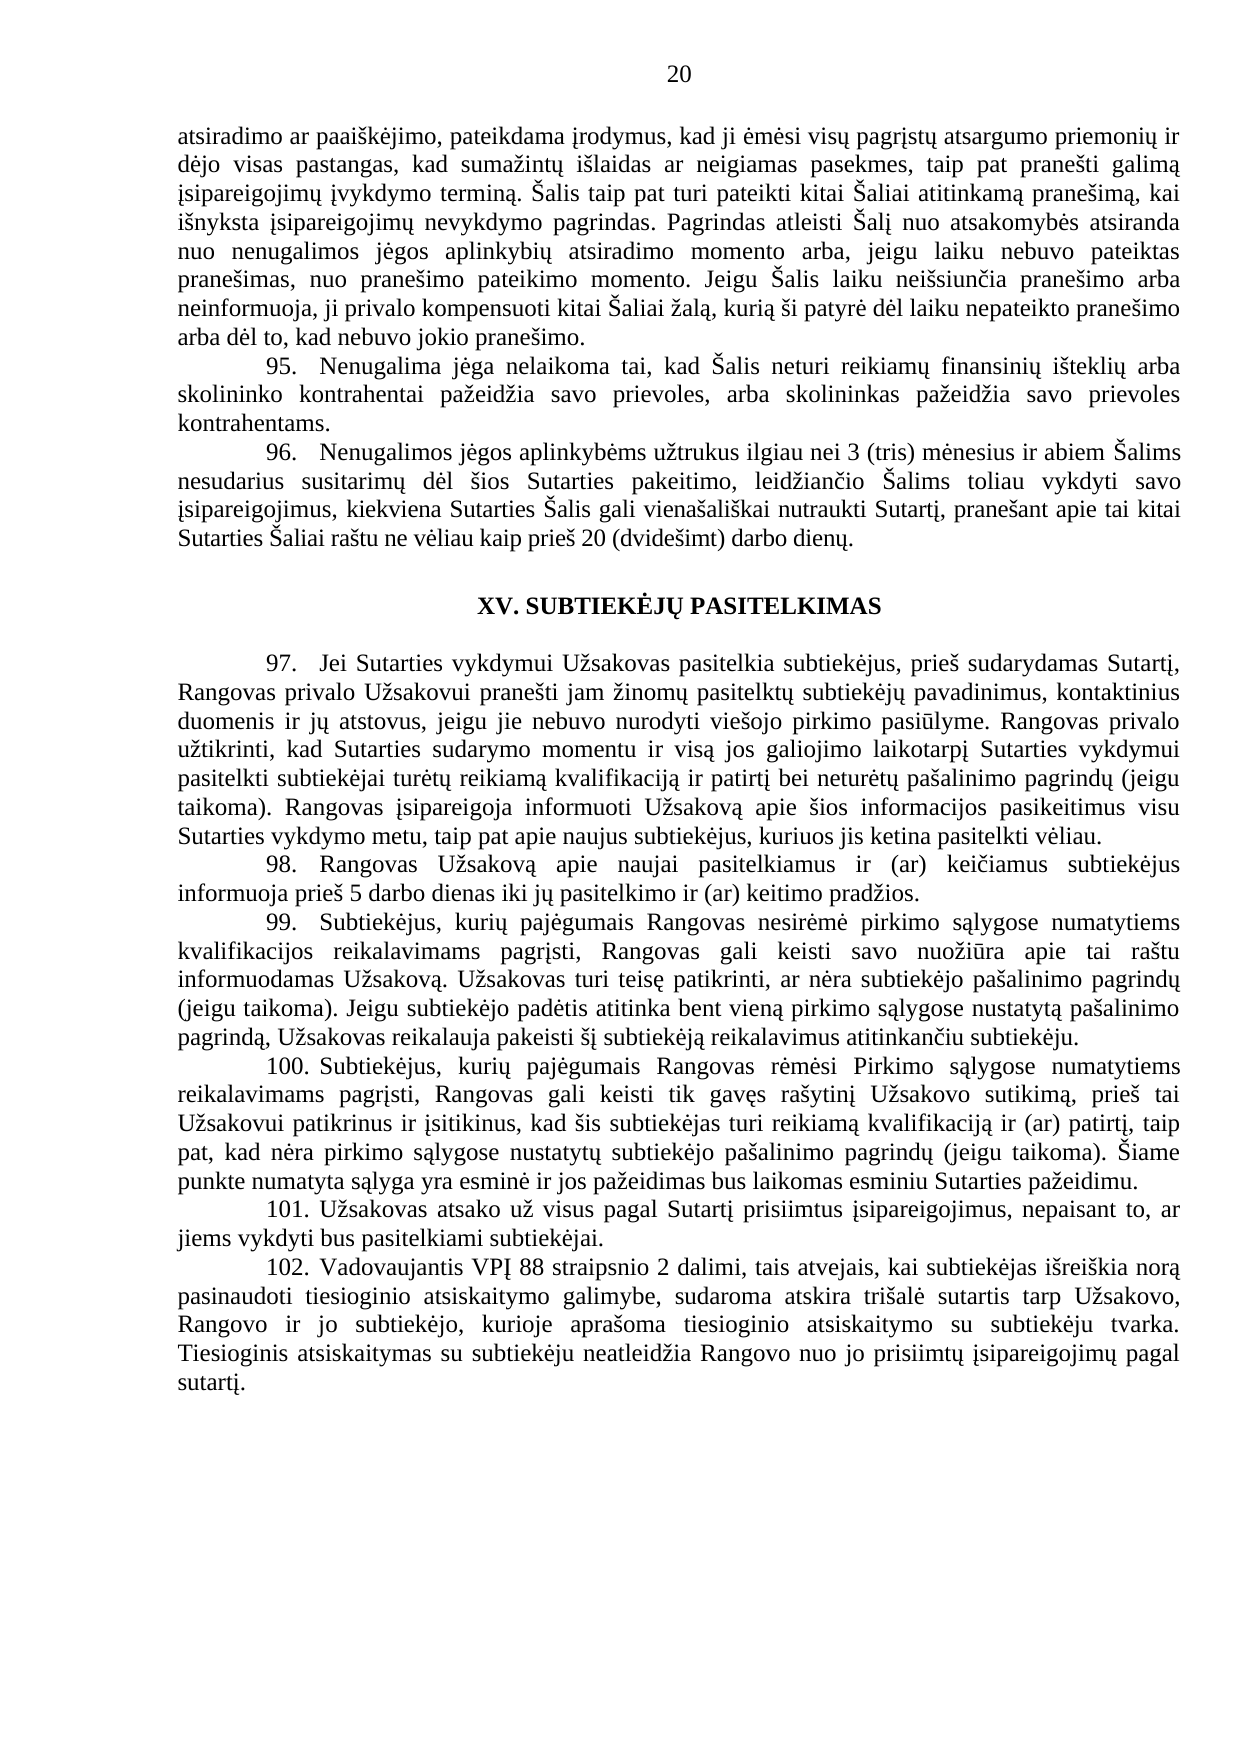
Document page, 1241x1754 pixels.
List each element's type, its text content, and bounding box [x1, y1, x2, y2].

list Nenugalima jėga nelaikoma tai, kad Šalis neturi reikiamų finansinių išteklių arba skolininko kontrahentai pažeidžia savo prievoles, arba skolininkas pažeidžia savo prievoles kontrahentams. [177, 351, 1181, 437]
list Jei Sutarties vykdymui Užsakovas pasitelkia subtiekėjus, prieš sudarydamas Sutartį, Rangovas privalo Užsakovui pranešti jam žinomų pasitelktų subtiekėjų pavadinimus, kontaktinius duomenis ir jų atstovus, jeigu jie nebuvo nurodyti viešojo pirkimo pasiūlyme. Rangovas privalo užtikrinti, kad Sutarties sudarymo momentu ir visą jos galiojimo laikotarpį Sutarties vykdymui pasitelkti subtiekėjai turėtų reikiamą kvalifikaciją ir patirtį bei neturėtų pašalinimo pagrindų (jeigu taikoma). Rangovas įsipareigoja informuoti Užsakovą apie šios informacijos pasikeitimus visu Sutarties vykdymo metu, taip pat apie naujus subtiekėjus, kuriuos jis ketina pasitelkti vėliau. [177, 648, 1181, 849]
list Nenugalimos jėgos aplinkybėms užtrukus ilgiau nei 3 (tris) mėnesius ir abiem Šalims nesudarius susitarimų dėl šios Sutarties pakeitimo, leidžiančio Šalims toliau vykdyti savo įsipareigojimus, kiekviena Sutarties Šalis gali vienašališkai nutraukti Sutartį, pranešant apie tai kitai Sutarties Šaliai raštu ne vėliau kaip prieš 20 (dvidešimt) darbo dienų. [177, 437, 1181, 552]
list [177, 121, 1181, 351]
list Subtiekėjus, kurių pajėgumais Rangovas nesirėmė pirkimo sąlygose numatytiems kvalifikacijos reikalavimams pagrįsti, Rangovas gali keisti savo nuožiūra apie tai raštu informuodamas Užsakovą. Užsakovas turi teisę patikrinti, ar nėra subtiekėjo pašalinimo pagrindų (jeigu taikoma). Jeigu subtiekėjo padėtis atitinka bent vieną pirkimo sąlygose nustatytą pašalinimo pagrindą, Užsakovas reikalauja pakeisti šį subtiekėją reikalavimus atitinkančiu subtiekėju. [177, 907, 1181, 1051]
text XV. SUBTIEKĖJŲ PASITELKIMAS [177, 591, 1181, 619]
list Subtiekėjus, kurių pajėgumais Rangovas rėmėsi Pirkimo sąlygose numatytiems reikalavimams pagrįsti, Rangovas gali keisti tik gavęs rašytinį Užsakovo sutikimą, prieš tai Užsakovui patikrinus ir įsitikinus, kad šis subtiekėjas turi reikiamą kvalifikaciją ir (ar) patirtį, taip pat, kad nėra pirkimo sąlygose nustatytų subtiekėjo pašalinimo pagrindų (jeigu taikoma). Šiame punkte numatyta sąlyga yra esminė ir jos pažeidimas bus laikomas esminiu Sutarties pažeidimu. [177, 1051, 1181, 1194]
list Užsakovas atsako už visus pagal Sutartį prisiimtus įsipareigojimus, nepaisant to, ar jiems vykdyti bus pasitelkiami subtiekėjai. [177, 1194, 1181, 1252]
list Rangovas Užsakovą apie naujai pasitelkiamus ir (ar) keičiamus subtiekėjus informuoja prieš 5 darbo dienas iki jų pasitelkimo ir (ar) keitimo pradžios. [177, 849, 1181, 907]
list Vadovaujantis VPĮ 88 straipsnio 2 dalimi, tais atvejais, kai subtiekėjas išreiškia norą pasinaudoti tiesioginio atsiskaitymo galimybe, sudaroma atskira trišalė sutartis tarp Užsakovo, Rangovo ir jo subtiekėjo, kurioje aprašoma tiesioginio atsiskaitymo su subtiekėju tvarka. Tiesioginis atsiskaitymas su subtiekėju neatleidžia Rangovo nuo jo prisiimtų įsipareigojimų pagal sutartį. [177, 1252, 1181, 1396]
